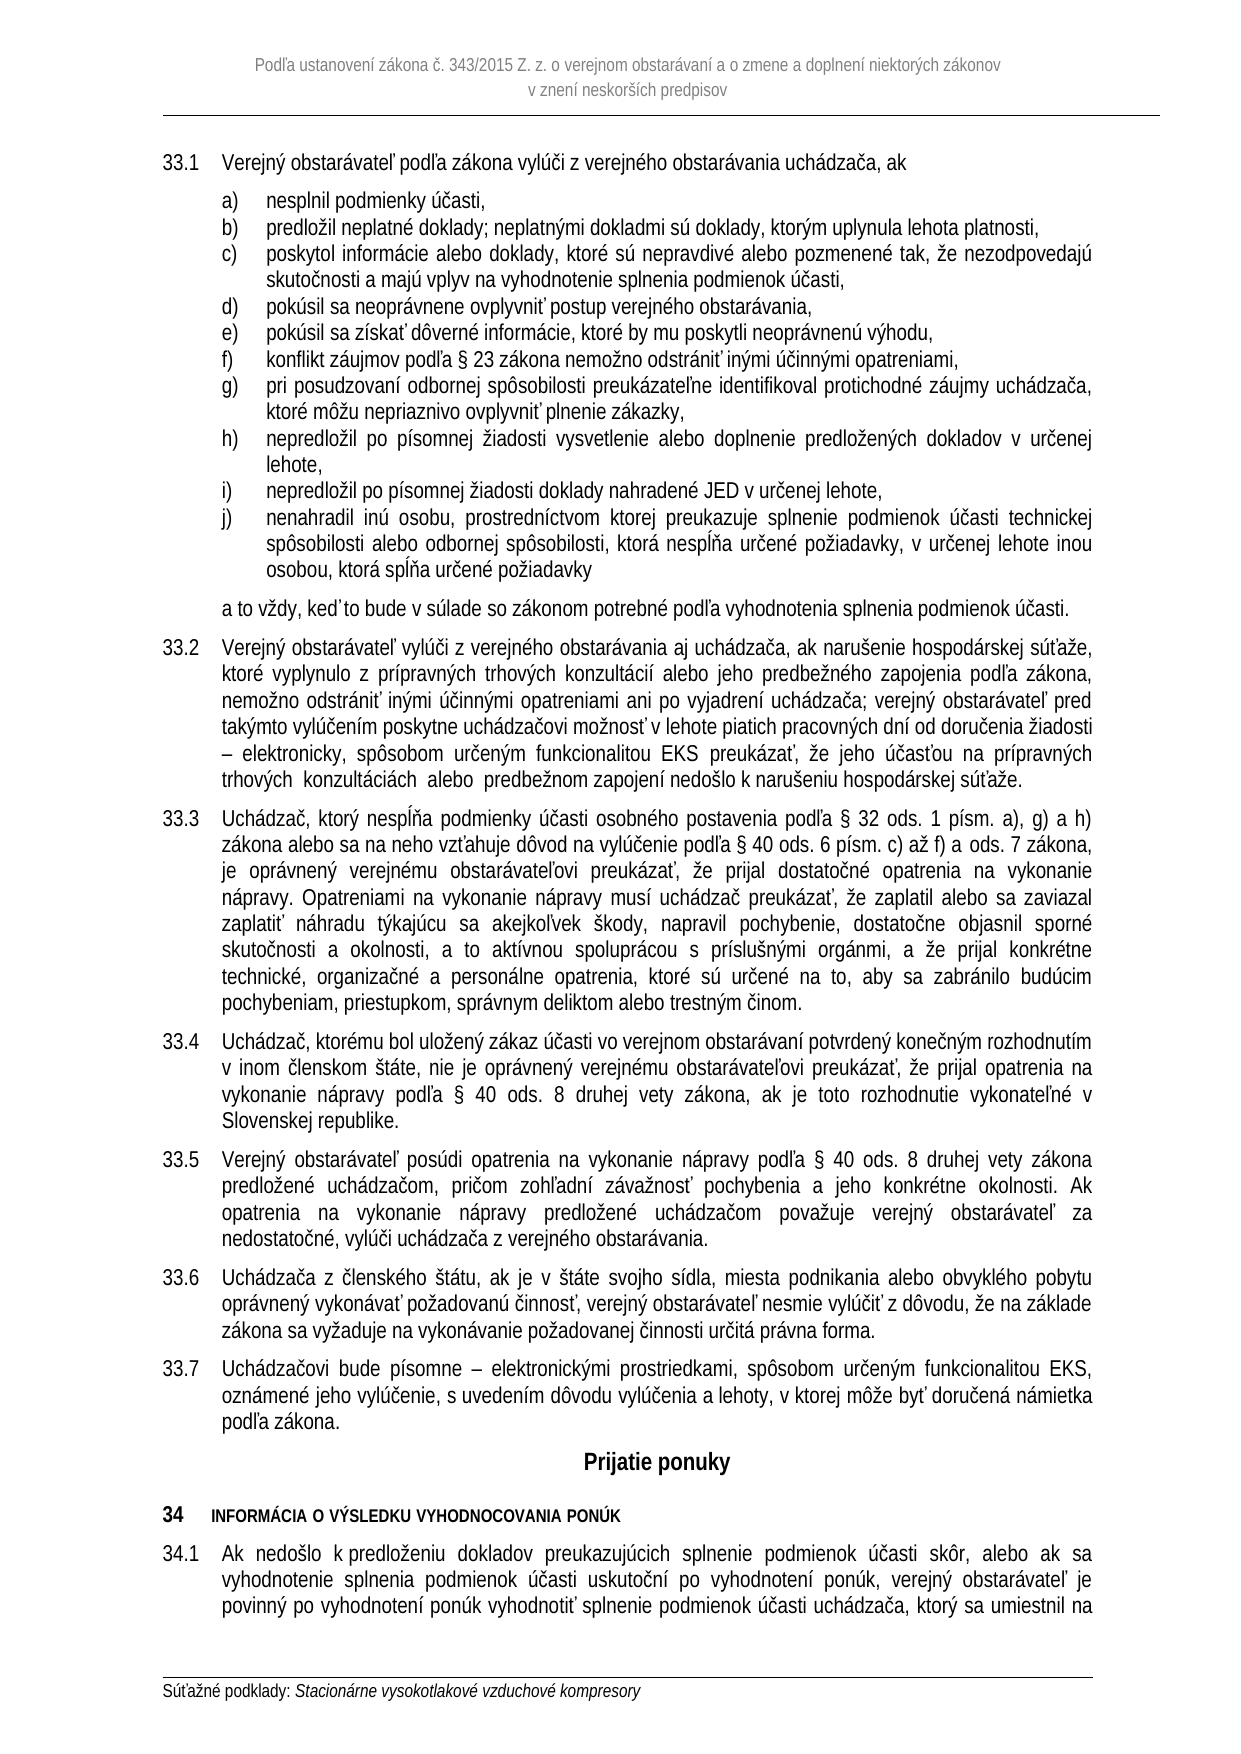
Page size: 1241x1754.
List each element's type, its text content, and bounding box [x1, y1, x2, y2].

list nesplnil podmienky účasti, [222, 187, 1093, 214]
list Verejný obstarávateľ vylúči z verejného obstarávania aj uchádzača, ak narušenie hospodárskej súťaže, ktoré vyplynulo z prípravných trhových konzultácií alebo jeho predbežného zapojenia podľa zákona, nemožno odstrániť inými účinnými opatreniami ani po vyjadrení uchádzača; verejný obstarávateľ pred takýmto vylúčením poskytne uchádzačovi možnosť v lehote piatich pracovných dní od doručenia žiadosti – elektronicky, spôsobom určeným funkcionalitou EKS preukázať, že jeho účasťou na prípravných trhových konzultáciách alebo predbežnom zapojení nedošlo k narušeniu hospodárskej súťaže. [162, 634, 1093, 792]
list Uchádzačovi bude písomne – elektronickými prostriedkami, spôsobom určeným funkcionalitou EKS, oznámené jeho vylúčenie, s uvedením dôvodu vylúčenia a lehoty, v ktorej môže byť doručená námietka podľa zákona. [162, 1355, 1093, 1434]
list informácia o výsledku vyhodnocovania ponúk [162, 1501, 1093, 1527]
list predložil neplatné doklady; neplatnými dokladmi sú doklady, ktorým uplynula lehota platnosti, [222, 214, 1093, 240]
text a to vždy, keď to bude v súlade so zákonom potrebné podľa vyhodnotenia splnenia podmienok účasti. [222, 595, 1093, 622]
list pokúsil sa získať dôverné informácie, ktoré by mu poskytli neoprávnenú výhodu, [222, 319, 1093, 346]
list Verejný obstarávateľ posúdi opatrenia na vykonanie nápravy podľa § 40 ods. 8 druhej vety zákona predložené uchádzačom, pričom zohľadní závažnosť pochybenia a jeho konkrétne okolnosti. Ak opatrenia na vykonanie nápravy predložené uchádzačom považuje verejný obstarávateľ za nedostatočné, vylúči uchádzača z verejného obstarávania. [162, 1146, 1093, 1251]
list Uchádzača z členského štátu, ak je v štáte svojho sídla, miesta podnikania alebo obvyklého pobytu oprávnený vykonávať požadovanú činnosť, verejný obstarávateľ nesmie vylúčiť z dôvodu, že na základe zákona sa vyžaduje na vykonávanie požadovanej činnosti určitá právna forma. [162, 1264, 1093, 1343]
list Verejný obstarávateľ podľa zákona vylúči z verejného obstarávania uchádzača, ak [162, 148, 1093, 175]
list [162, 1539, 1093, 1619]
list Uchádzač, ktorý nespĺňa podmienky účasti osobného postavenia podľa § 32 ods. 1 písm. a), g) a h) zákona alebo sa na neho vzťahuje dôvod na vylúčenie podľa § 40 ods. 6 písm. c) až f) a ods. 7 zákona, je oprávnený verejnému obstarávateľovi preukázať, že prijal dostatočné opatrenia na vykonanie nápravy. Opatreniami na vykonanie nápravy musí uchádzač preukázať, že zaplatil alebo sa zaviazal zaplatiť náhradu týkajúcu sa akejkoľvek škody, napravil pochybenie, dostatočne objasnil sporné skutočnosti a okolnosti, a to aktívnou spoluprácou s príslušnými orgánmi, a že prijal konkrétne technické, organizačné a personálne opatrenia, ktoré sú určené na to, aby sa zabránilo budúcim pochybeniam, priestupkom, správnym deliktom alebo trestným činom. [162, 805, 1093, 1016]
list pri posudzovaní odbornej spôsobilosti preukázateľne identifikoval protichodné záujmy uchádzača, ktoré môžu nepriaznivo ovplyvniť plnenie zákazky, [222, 372, 1093, 424]
list konflikt záujmov podľa § 23 zákona nemožno odstrániť inými účinnými opatreniami, [222, 346, 1093, 372]
list poskytol informácie alebo doklady, ktoré sú nepravdivé alebo pozmenené tak, že nezodpovedajú skutočnosti a majú vplyv na vyhodnotenie splnenia podmienok účasti, [222, 240, 1093, 293]
list Uchádzač, ktorému bol uložený zákaz účasti vo verejnom obstarávaní potvrdený konečným rozhodnutím v inom členskom štáte, nie je oprávnený verejnému obstarávateľovi preukázať, že prijal opatrenia na vykonanie nápravy podľa § 40 ods. 8 druhej vety zákona, ak je toto rozhodnutie vykonateľné v Slovenskej republike. [162, 1028, 1093, 1133]
list nepredložil po písomnej žiadosti doklady nahradené JED v určenej lehote, [222, 477, 1093, 504]
list pokúsil sa neoprávnene ovplyvniť postup verejného obstarávania, [222, 293, 1093, 319]
text Prijatie ponuky [222, 1447, 1093, 1476]
list nepredložil po písomnej žiadosti vysvetlenie alebo doplnenie predložených dokladov v určenej lehote, [222, 424, 1093, 477]
list nenahradil inú osobu, prostredníctvom ktorej preukazuje splnenie podmienok účasti technickej spôsobilosti alebo odbornej spôsobilosti, ktorá nespĺňa určené požiadavky, v určenej lehote inou osobou, ktorá spĺňa určené požiadavky [222, 504, 1093, 583]
